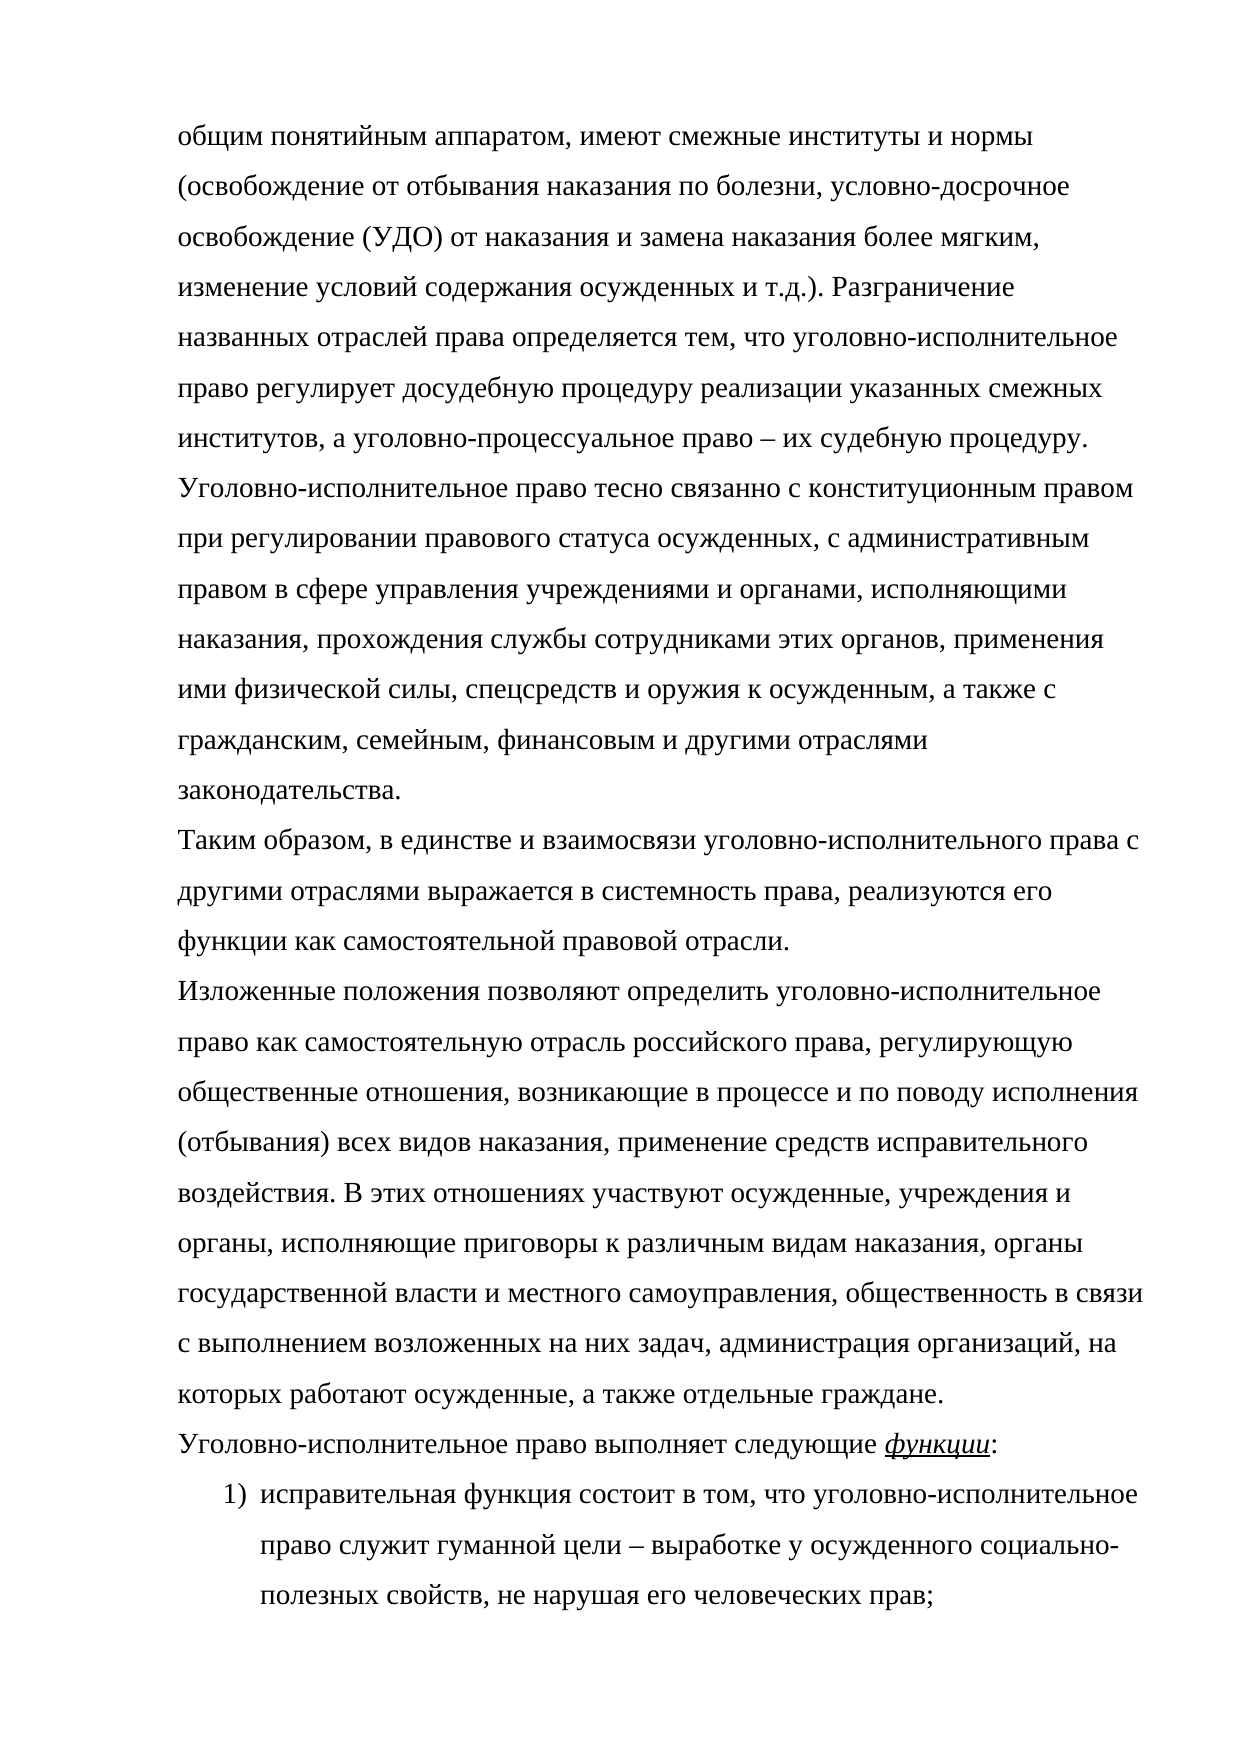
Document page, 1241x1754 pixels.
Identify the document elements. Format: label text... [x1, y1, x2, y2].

text Таким образом, в единстве и взаимосвязи уголовно-исполнительного права с другими отраслями выражается в системность права, реализуются его функции как самостоятельной правовой отрасли. [177, 822, 1152, 957]
text Уголовно-исполнительное право тесно связанно с конституционным правом при регулировании правового статуса осужденных, с административным правом в сфере управления учреждениями и органами, исполняющими наказания, прохождения службы сотрудниками этих органов, применения ими физической силы, спецсредств и оружия к осужденным, а также с гражданским, семейным, финансовым и другими отраслями законодательства. [177, 470, 1152, 806]
text Изложенные положения позволяют определить уголовно-исполнительное право как самостоятельную отрасль российского права, регулирующую общественные отношения, возникающие в процессе и по поводу исполнения (отбывания) всех видов наказания, применение средств исправительного воздействия. В этих отношениях участвуют осужденные, учреждения и органы, исполняющие приговоры к различным видам наказания, органы государственной власти и местного самоуправления, общественность в связи с выполнением возложенных на них задач, администрация организаций, на которых работают осужденные, а также отдельные граждане. [177, 973, 1152, 1409]
list исправительная функция состоит в том, что уголовно-исполнительное право служит гуманной цели – выработке у осужденного социально-полезных свойств, не нарушая его человеческих прав; [222, 1477, 1152, 1611]
text Уголовно-исполнительное право выполняет следующие функции: [177, 1426, 1152, 1460]
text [177, 118, 1152, 453]
